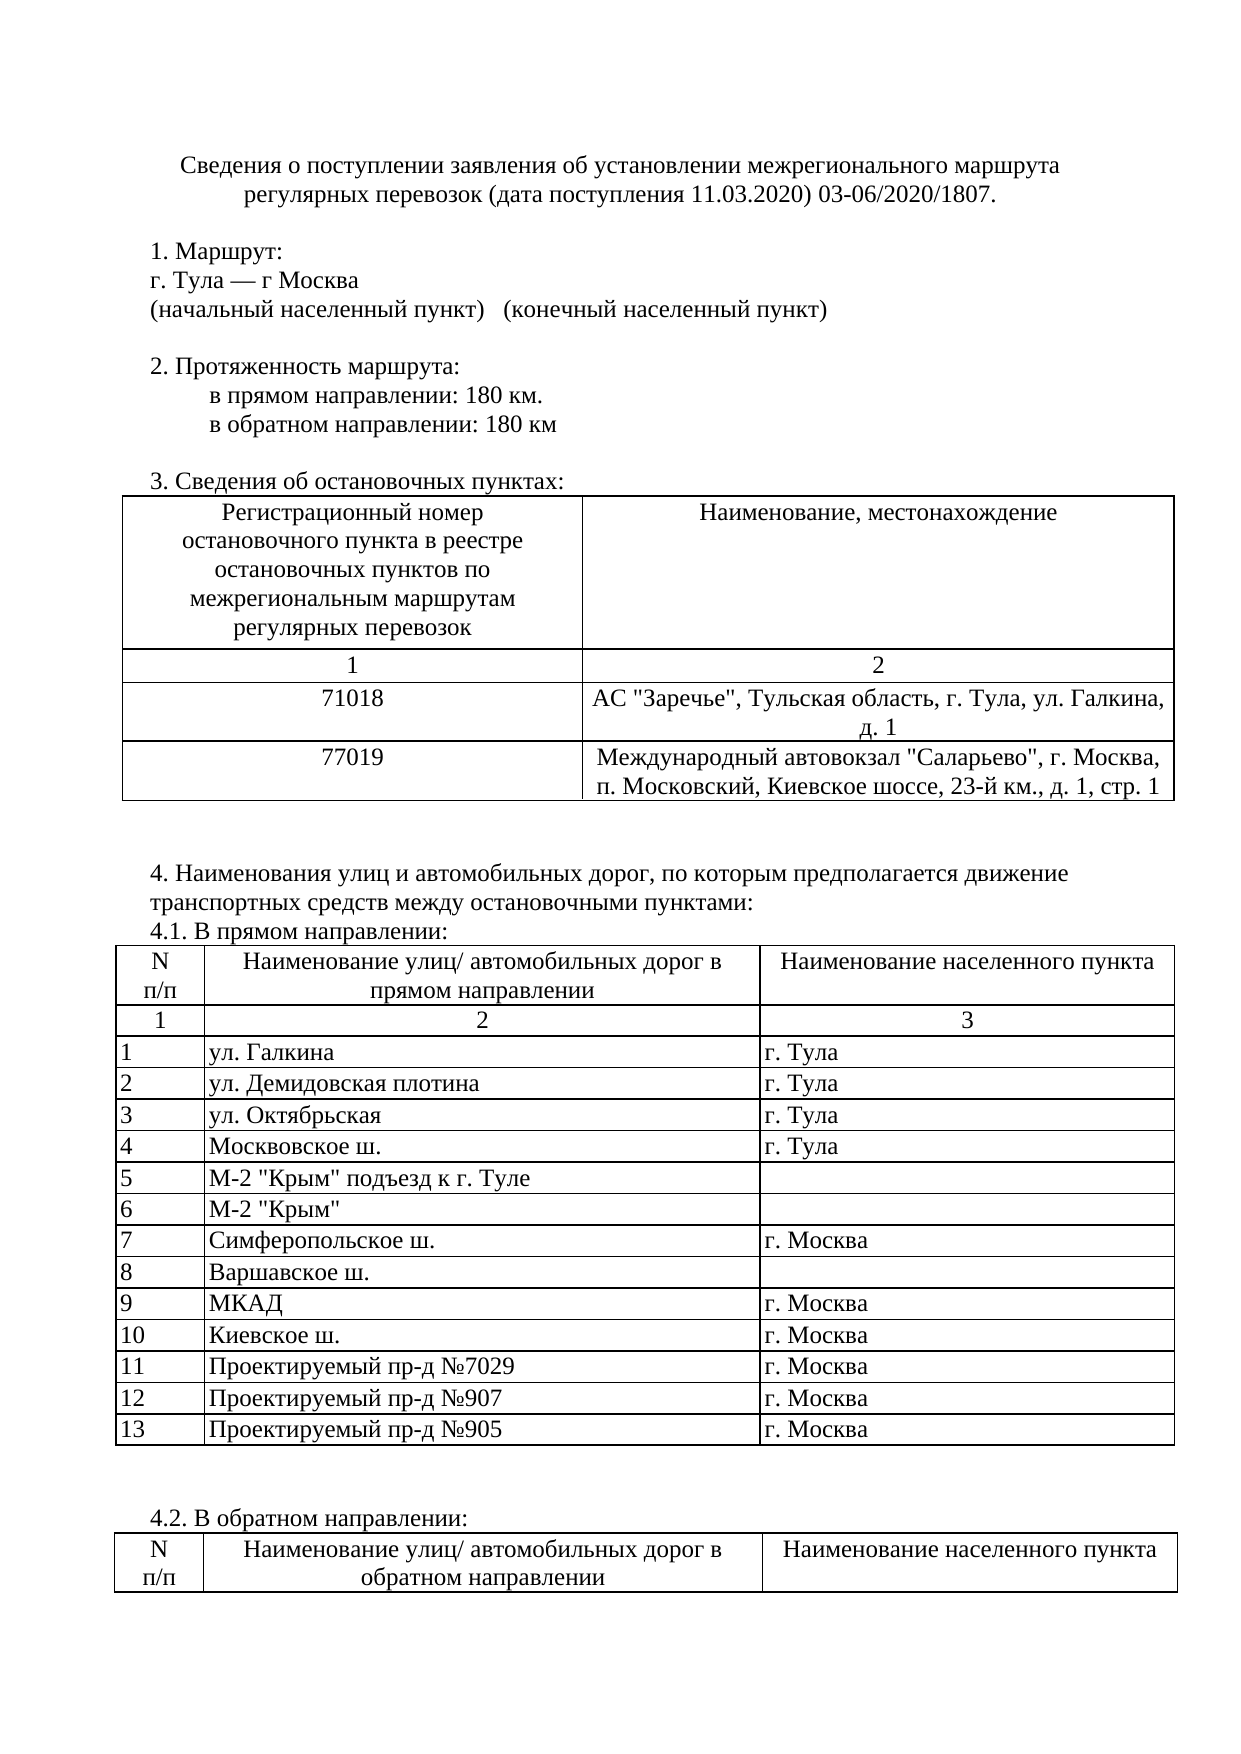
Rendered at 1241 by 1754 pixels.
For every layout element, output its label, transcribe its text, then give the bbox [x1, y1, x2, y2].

table_cell 12 [117, 1383, 204, 1413]
table_cell Проектируемый пр-д №905 [205, 1415, 759, 1444]
table_cell [761, 1194, 1174, 1224]
text 2. Протяженность маршрута: [150, 351, 1090, 380]
table_cell ул. Демидовская плотина [205, 1068, 759, 1098]
table_cell г. Тула [761, 1068, 1174, 1098]
text (начальный населенный пункт) (конечный населенный пункт) [150, 294, 1090, 322]
table_cell г. Москва [761, 1383, 1174, 1413]
text 4.1. В прямом направлении: [150, 916, 1090, 945]
table_cell 13 [117, 1415, 204, 1444]
table_header Наименование улиц/ автомобильных дорог в обратном направлении [204, 1534, 762, 1591]
table_cell 1 [117, 1037, 204, 1067]
table_cell Киевское ш. [205, 1320, 759, 1350]
table_cell 2 [583, 650, 1173, 681]
table_cell г. Тула [761, 1131, 1174, 1161]
table_cell Проектируемый пр-д №907 [205, 1383, 759, 1413]
table_cell М-2 "Крым" подъезд к г. Туле [205, 1163, 759, 1193]
table_cell М-2 "Крым" [205, 1194, 759, 1224]
table_cell 3 [761, 1006, 1174, 1035]
table_cell 1 [117, 1006, 204, 1035]
table_cell Симферопольское ш. [205, 1226, 759, 1256]
table_cell АС "Заречье", Тульская область, г. Тула, ул. Галкина, д. 1 [583, 683, 1173, 740]
table_cell г. Москва [761, 1289, 1174, 1318]
text 3. Сведения об остановочных пунктах: [150, 466, 1090, 495]
table_cell Международный автовокзал "Саларьево", г. Москва, п. Московский, Киевское шоссе, 23-й км., д. 1, стр. 1 [583, 742, 1173, 799]
text 4.2. В обратном направлении: [150, 1503, 1090, 1532]
table_cell 2 [117, 1068, 204, 1098]
table_cell 77019 [123, 742, 582, 799]
table_cell 7 [117, 1226, 204, 1256]
table_header Наименование, местонахождение [583, 497, 1173, 648]
table_cell 71018 [123, 683, 582, 740]
table_cell 9 [117, 1289, 204, 1318]
table_cell 10 [117, 1320, 204, 1350]
table_cell г. Тула [761, 1100, 1174, 1130]
table_cell [761, 1257, 1174, 1287]
table_cell 8 [117, 1257, 204, 1287]
table_cell 3 [117, 1100, 204, 1130]
table_cell 2 [205, 1006, 759, 1035]
table_header N п/п [115, 1534, 203, 1591]
table_header Наименование населенного пункта [763, 1534, 1177, 1591]
table_cell г. Москва [761, 1226, 1174, 1256]
text 1. Маршрут: [150, 236, 1090, 265]
table_cell г. Москва [761, 1320, 1174, 1350]
table_cell МКАД [205, 1289, 759, 1318]
table_cell 4 [117, 1131, 204, 1161]
table_cell 6 [117, 1194, 204, 1224]
table_header Наименование населенного пункта [761, 946, 1174, 1004]
table_cell 5 [117, 1163, 204, 1193]
text Сведения о поступлении заявления об установлении межрегионального маршрута регулярных перевозок (дата поступления 11.03.2020) 03-06/2020/1807. [150, 150, 1090, 207]
table_header Регистрационный номер остановочного пункта в реестре остановочных пунктов по межрегиональным маршрутам регулярных перевозок [123, 497, 582, 648]
text г. Тула — г Москва [150, 265, 1090, 294]
text в прямом направлении: 180 км. [150, 380, 1090, 409]
text в обратном направлении: 180 км [150, 409, 1090, 437]
table_cell ул. Галкина [205, 1037, 759, 1067]
table_cell ул. Октябрьская [205, 1100, 759, 1130]
table_cell г. Москва [761, 1415, 1174, 1444]
text 4. Наименования улиц и автомобильных дорог, по которым предполагается движение транспортных средств между остановочными пунктами: [150, 858, 1090, 916]
table_cell [761, 1163, 1174, 1193]
table_header N п/п [117, 946, 204, 1004]
table_cell г. Тула [761, 1037, 1174, 1067]
table_cell Москвовское ш. [205, 1131, 759, 1161]
table_cell 11 [117, 1352, 204, 1381]
table_header Наименование улиц/ автомобильных дорог в прямом направлении [205, 946, 759, 1004]
table_cell Варшавское ш. [205, 1257, 759, 1287]
table_cell г. Москва [761, 1352, 1174, 1381]
table_cell Проектируемый пр-д №7029 [205, 1352, 759, 1381]
table_cell 1 [123, 650, 582, 681]
